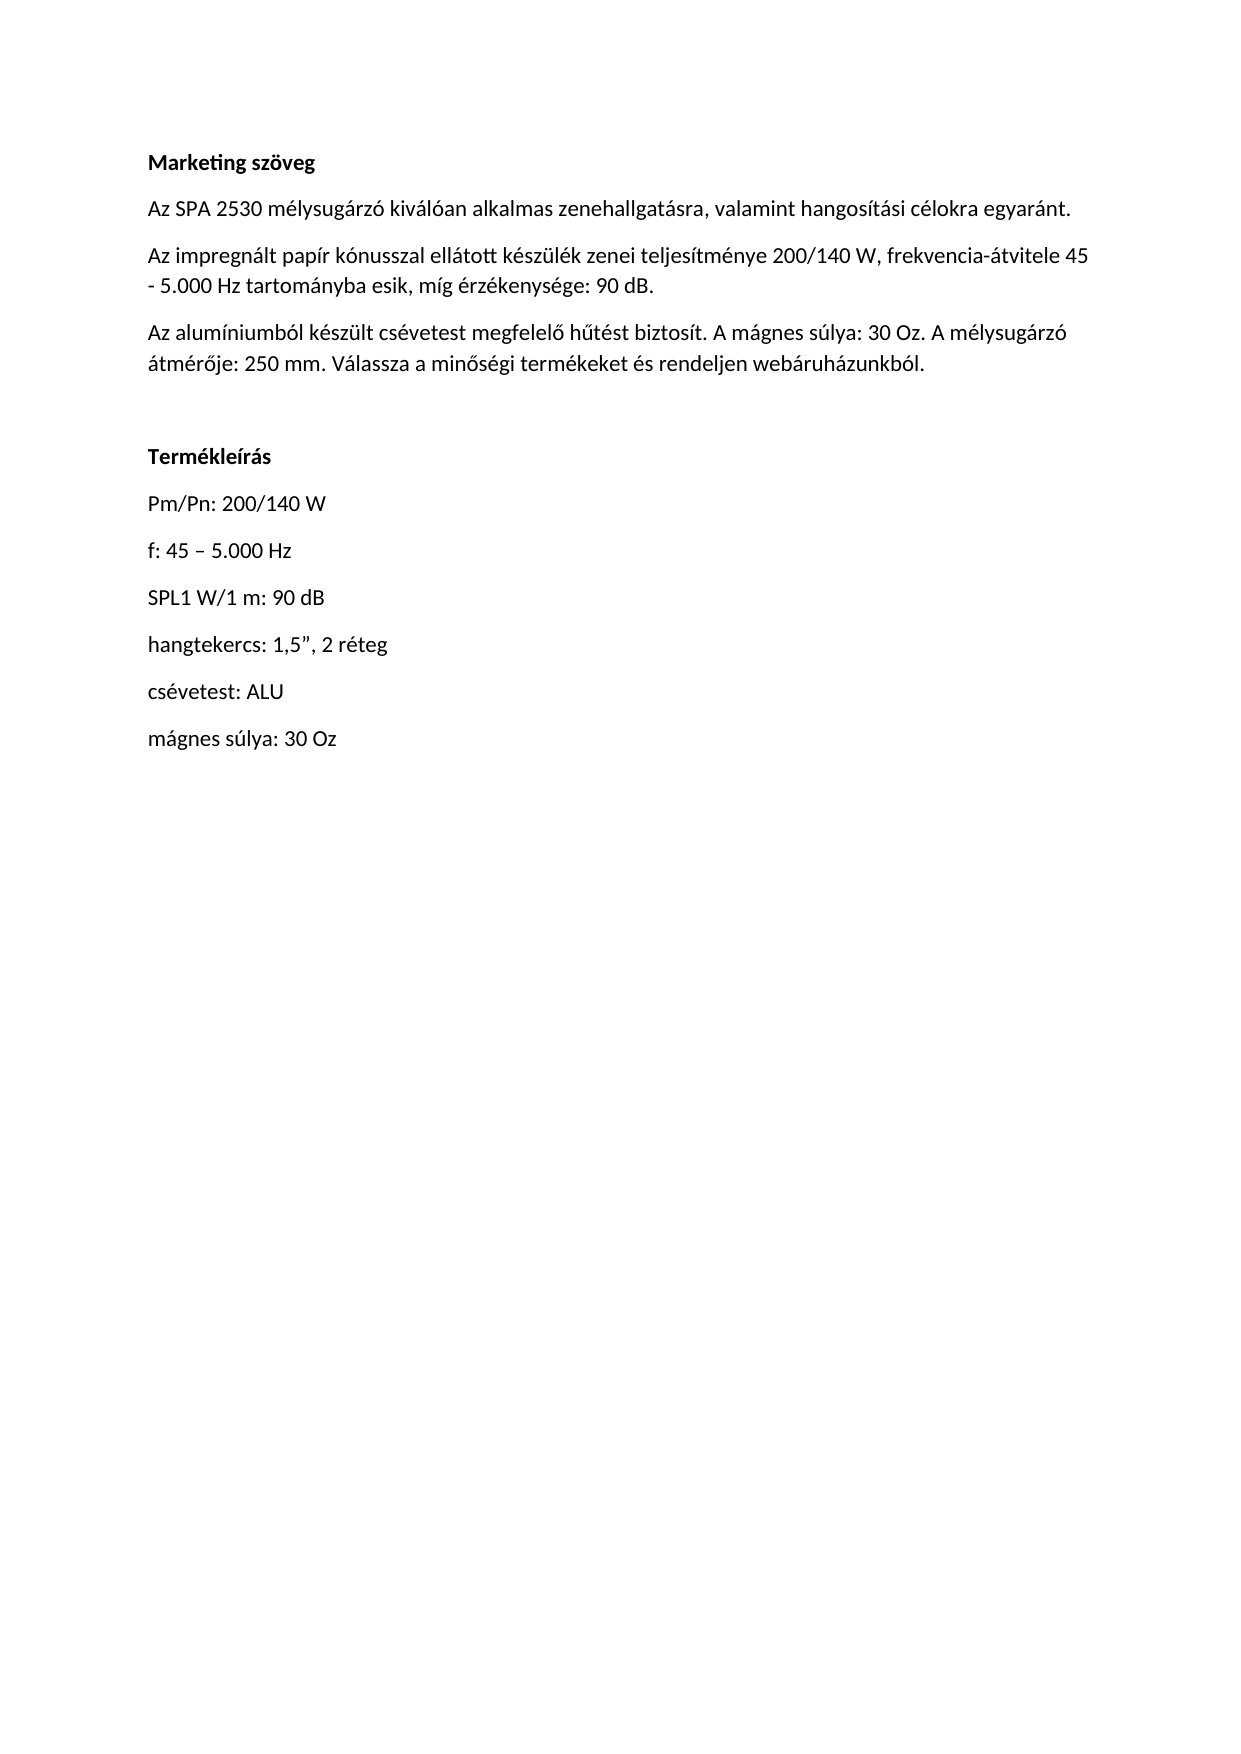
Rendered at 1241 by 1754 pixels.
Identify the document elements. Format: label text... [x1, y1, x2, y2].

text Marketing szöveg [148, 148, 1093, 176]
text Pm/Pn: 200/140 W [148, 489, 1093, 517]
text hangtekercs: 1,5”, 2 réteg [148, 630, 1093, 658]
text csévetest: ALU [148, 677, 1093, 705]
text mágnes súlya: 30 Oz [148, 724, 1093, 752]
text SPL1 W/1 m: 90 dB [148, 583, 1093, 611]
text Az SPA 2530 mélysugárzó kiválóan alkalmas zenehallgatásra, valamint hangosítási célokra egyaránt. [148, 194, 1093, 222]
text Az impregnált papír kónusszal ellátott készülék zenei teljesítménye 200/140 W, frekvencia-átvitele 45 - 5.000 Hz tartományba esik, míg érzékenysége: 90 dB. [148, 241, 1093, 299]
text Az alumíniumból készült csévetest megfelelő hűtést biztosít. A mágnes súlya: 30 Oz. A mélysugárzó átmérője: 250 mm. Válassza a minőségi termékeket és rendeljen webáruházunkból. [148, 318, 1093, 377]
text Termékleírás [148, 442, 1093, 470]
text f: 45 – 5.000 Hz [148, 536, 1093, 564]
